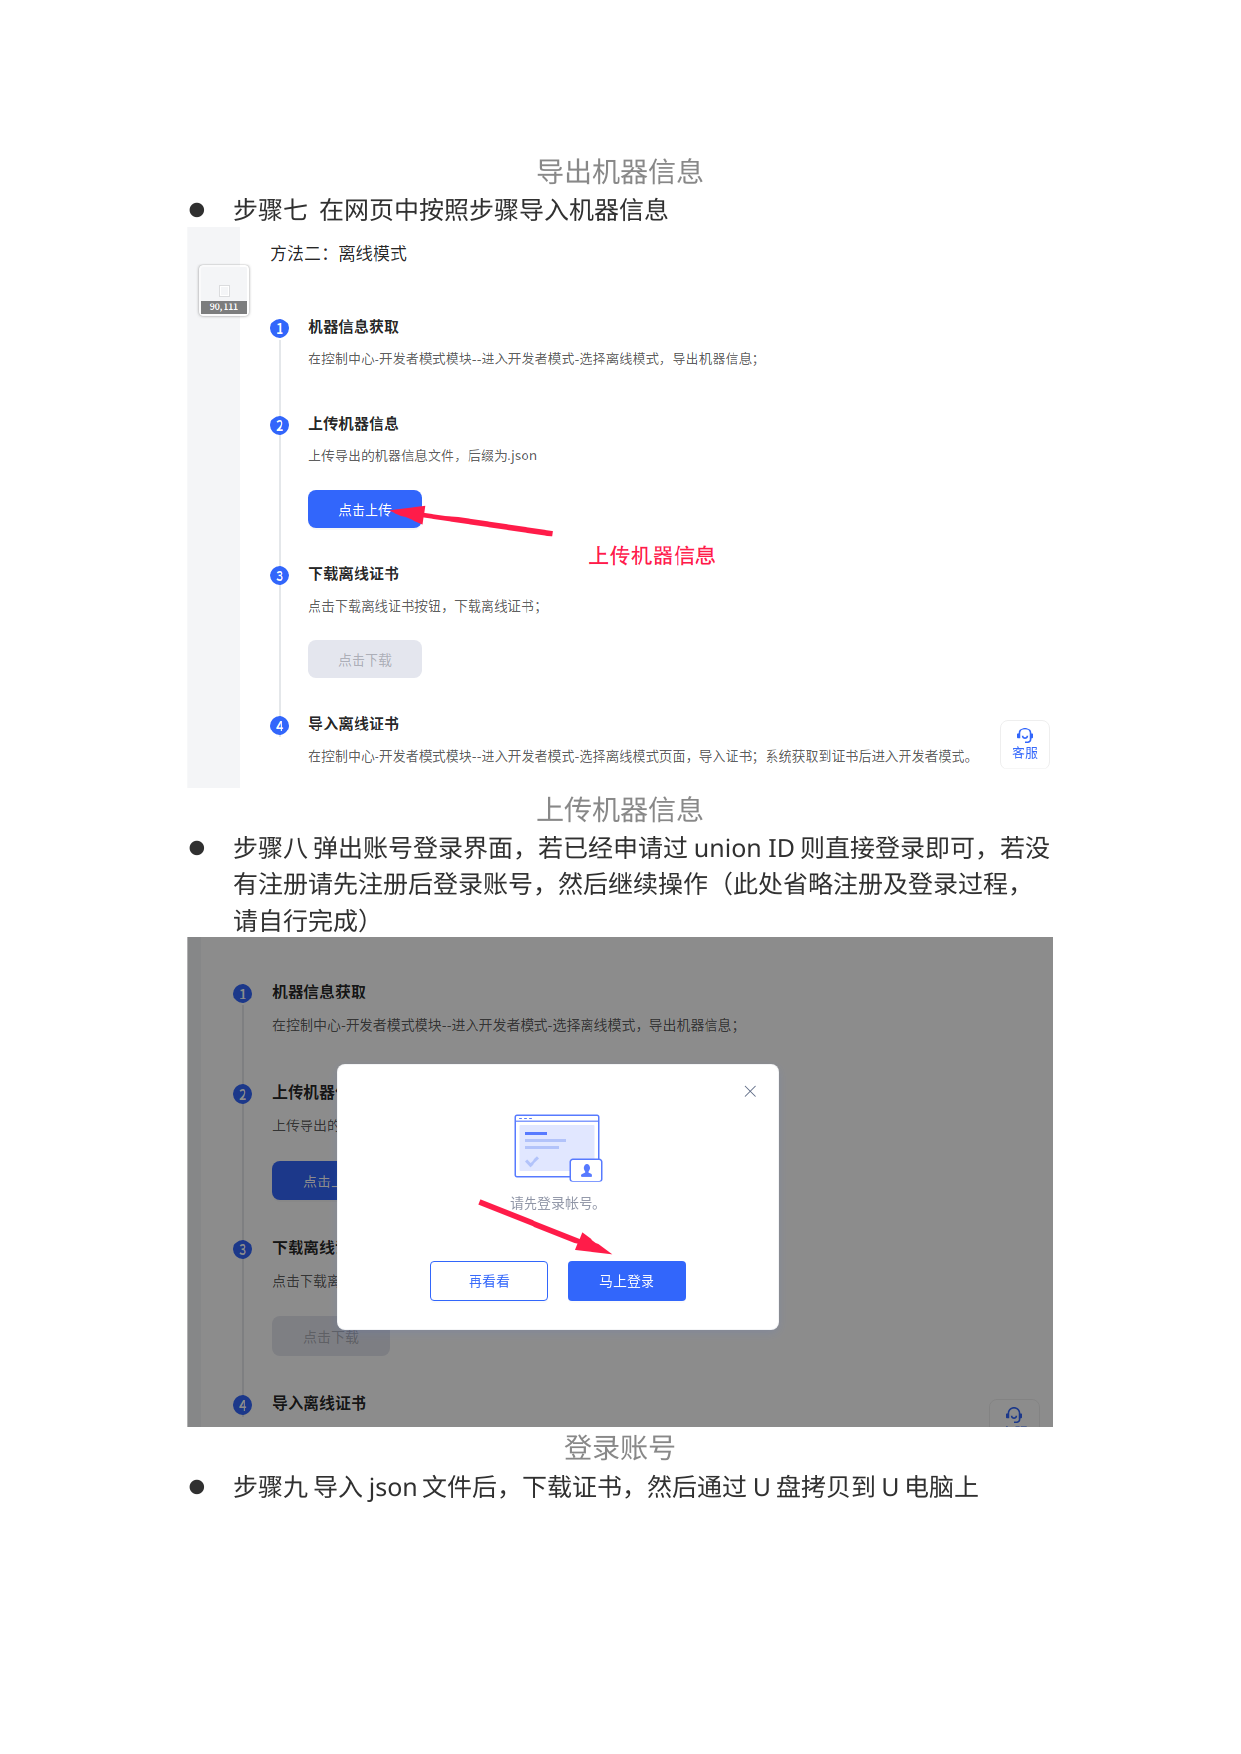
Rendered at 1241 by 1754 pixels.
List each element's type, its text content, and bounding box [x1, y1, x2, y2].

picture [187, 227, 1053, 788]
text 导出机器信息 [187, 150, 1053, 191]
text 登录账号 [187, 1427, 1053, 1467]
list 步骤七 在网页中按照步骤导入机器信息 [187, 191, 1053, 227]
list 步骤九 导入json文件后，下载证书，然后通过U盘拷贝到U电脑上 [187, 1467, 1053, 1503]
text 上传机器信息 [187, 788, 1053, 828]
list 步骤八 弹出账号登录界面，若已经申请过union ID则直接登录即可，若没有注册请先注册后登录账号，然后继续操作（此处省略注册及登录过程，请自行完成） [187, 828, 1053, 937]
picture [187, 937, 1053, 1427]
